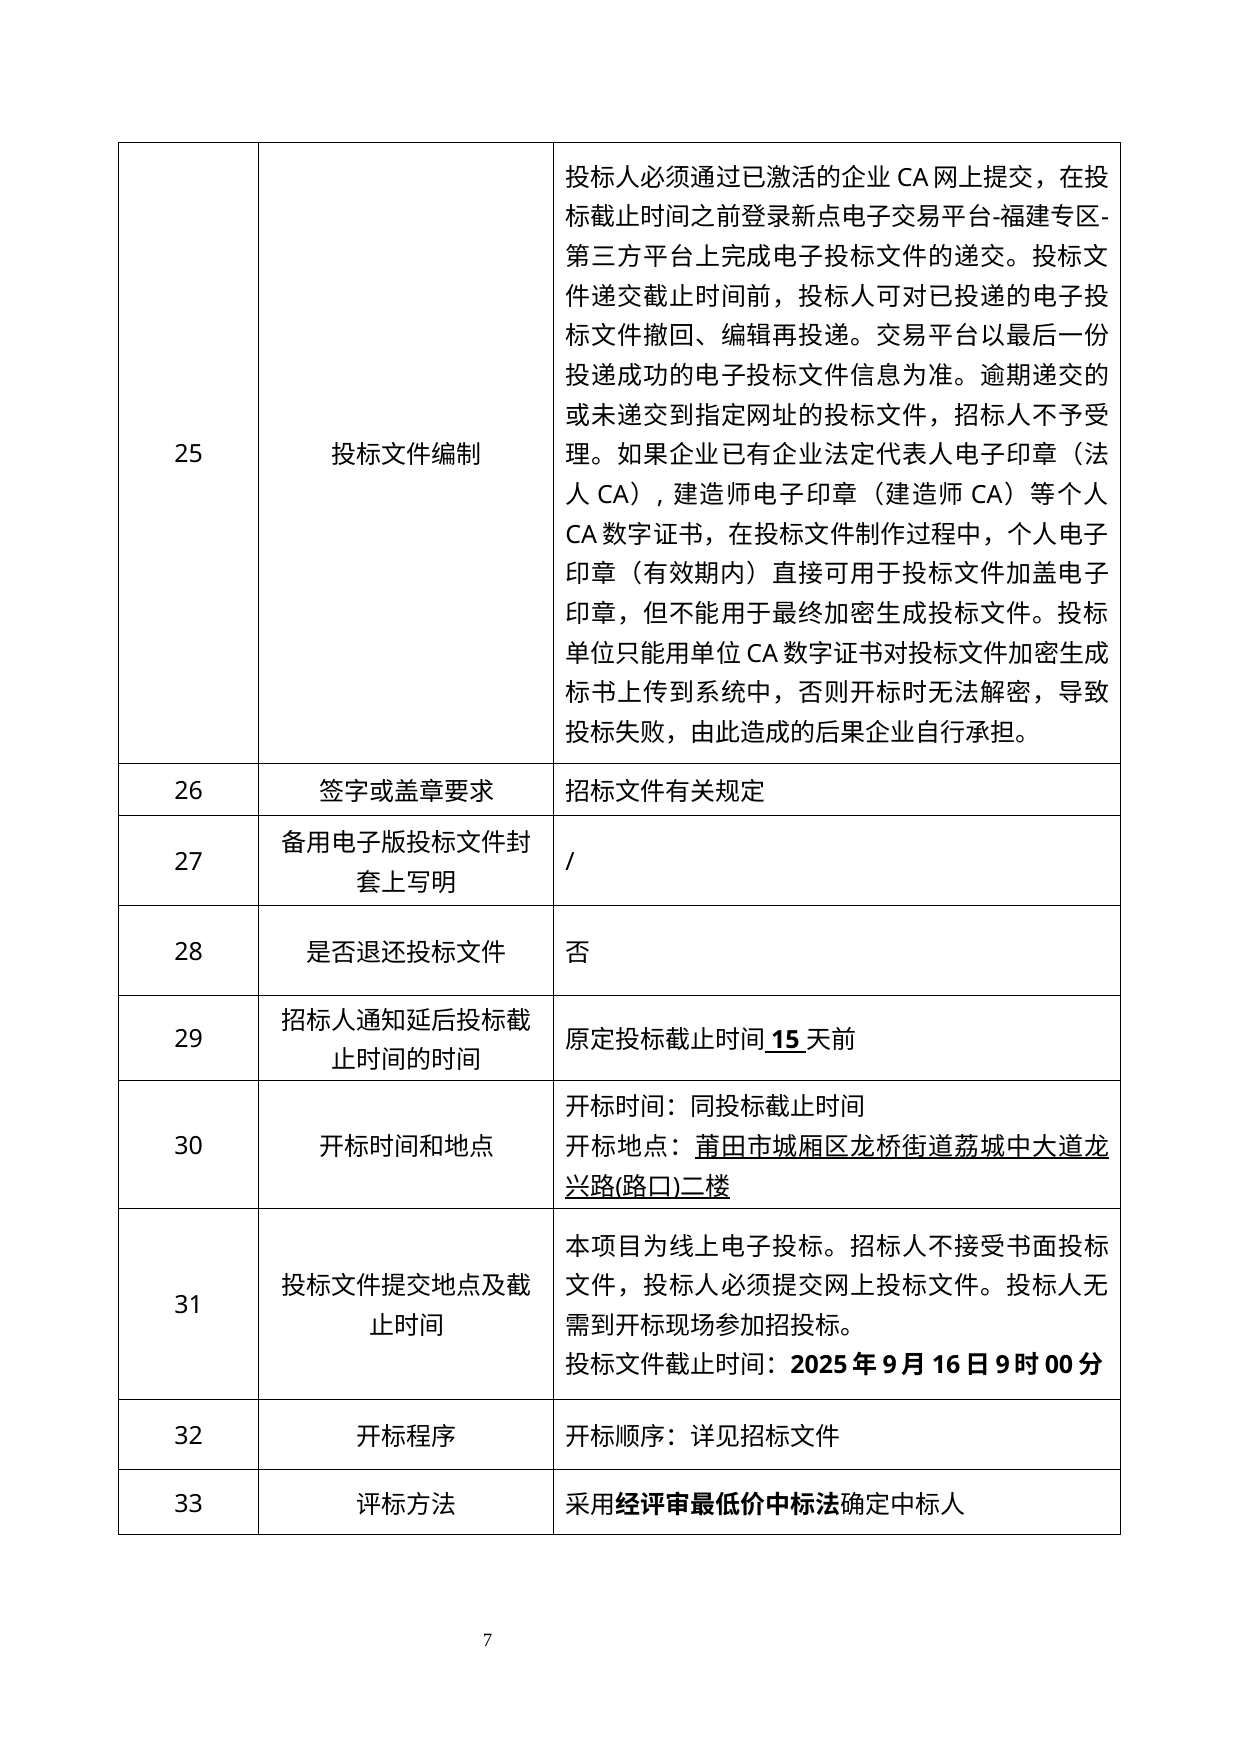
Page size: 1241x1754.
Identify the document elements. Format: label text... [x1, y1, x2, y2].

table_cell 开标时间：同投标截止时间 开标地点：莆田市城厢区龙桥街道荔城中大道龙兴路(路口)二楼 [554, 1081, 1120, 1208]
table_cell 投标文件提交地点及截止时间 [259, 1209, 553, 1398]
table_cell 26 [119, 764, 258, 815]
table_cell 是否退还投标文件 [259, 906, 553, 995]
table_cell 投标文件编制 [259, 143, 553, 763]
table_cell 31 [119, 1209, 258, 1398]
table_cell 本项目为线上电子投标。招标人不接受书面投标文件，投标人必须提交网上投标文件。投标人无需到开标现场参加招投标。 投标文件截止时间：2025年9月16日9时00分 [554, 1209, 1120, 1398]
table_cell 29 [119, 996, 258, 1080]
table_cell 备用电子版投标文件封套上写明 [259, 816, 553, 905]
table_cell 采用经评审最低价中标法确定中标人 [554, 1470, 1120, 1534]
table_cell 开标程序 [259, 1400, 553, 1469]
table_cell 签字或盖章要求 [259, 764, 553, 815]
table_cell 原定投标截止时间 15 天前 [554, 996, 1120, 1080]
table_cell 25 [119, 143, 258, 763]
table_cell 32 [119, 1400, 258, 1469]
table_cell 28 [119, 906, 258, 995]
table_cell / [554, 816, 1120, 905]
table_cell 招标人通知延后投标截止时间的时间 [259, 996, 553, 1080]
table_cell 招标文件有关规定 [554, 764, 1120, 815]
table_cell 评标方法 [259, 1470, 553, 1534]
table_cell 30 [119, 1081, 258, 1208]
table_cell 开标时间和地点 [259, 1081, 553, 1208]
table_cell 开标顺序：详见招标文件 [554, 1400, 1120, 1469]
table_cell 33 [119, 1470, 258, 1534]
table_cell 27 [119, 816, 258, 905]
table_cell 否 [554, 906, 1120, 995]
table_cell 投标人必须通过已激活的企业CA网上提交，在投标截止时间之前登录新点电子交易平台-福建专区-第三方平台上完成电子投标文件的递交。投标文件递交截止时间前，投标人可对已投递的电子投标文件撤回、编辑再投递。交易平台以最后一份投递成功的电子投标文件信息为准。逾期递交的或未递交到指定网址的投标文件，招标人不予受理。如果企业已有企业法定代表人电子印章（法人CA）, 建造师电子印章（建造师CA）等个人CA数字证书，在投标文件制作过程中，个人电子印章（有效期内）直接可用于投标文件加盖电子印章，但不能用于最终加密生成投标文件。投标单位只能用单位CA数字证书对投标文件加密生成标书上传到系统中，否则开标时无法解密，导致投标失败，由此造成的后果企业自行承担。 [554, 143, 1120, 763]
